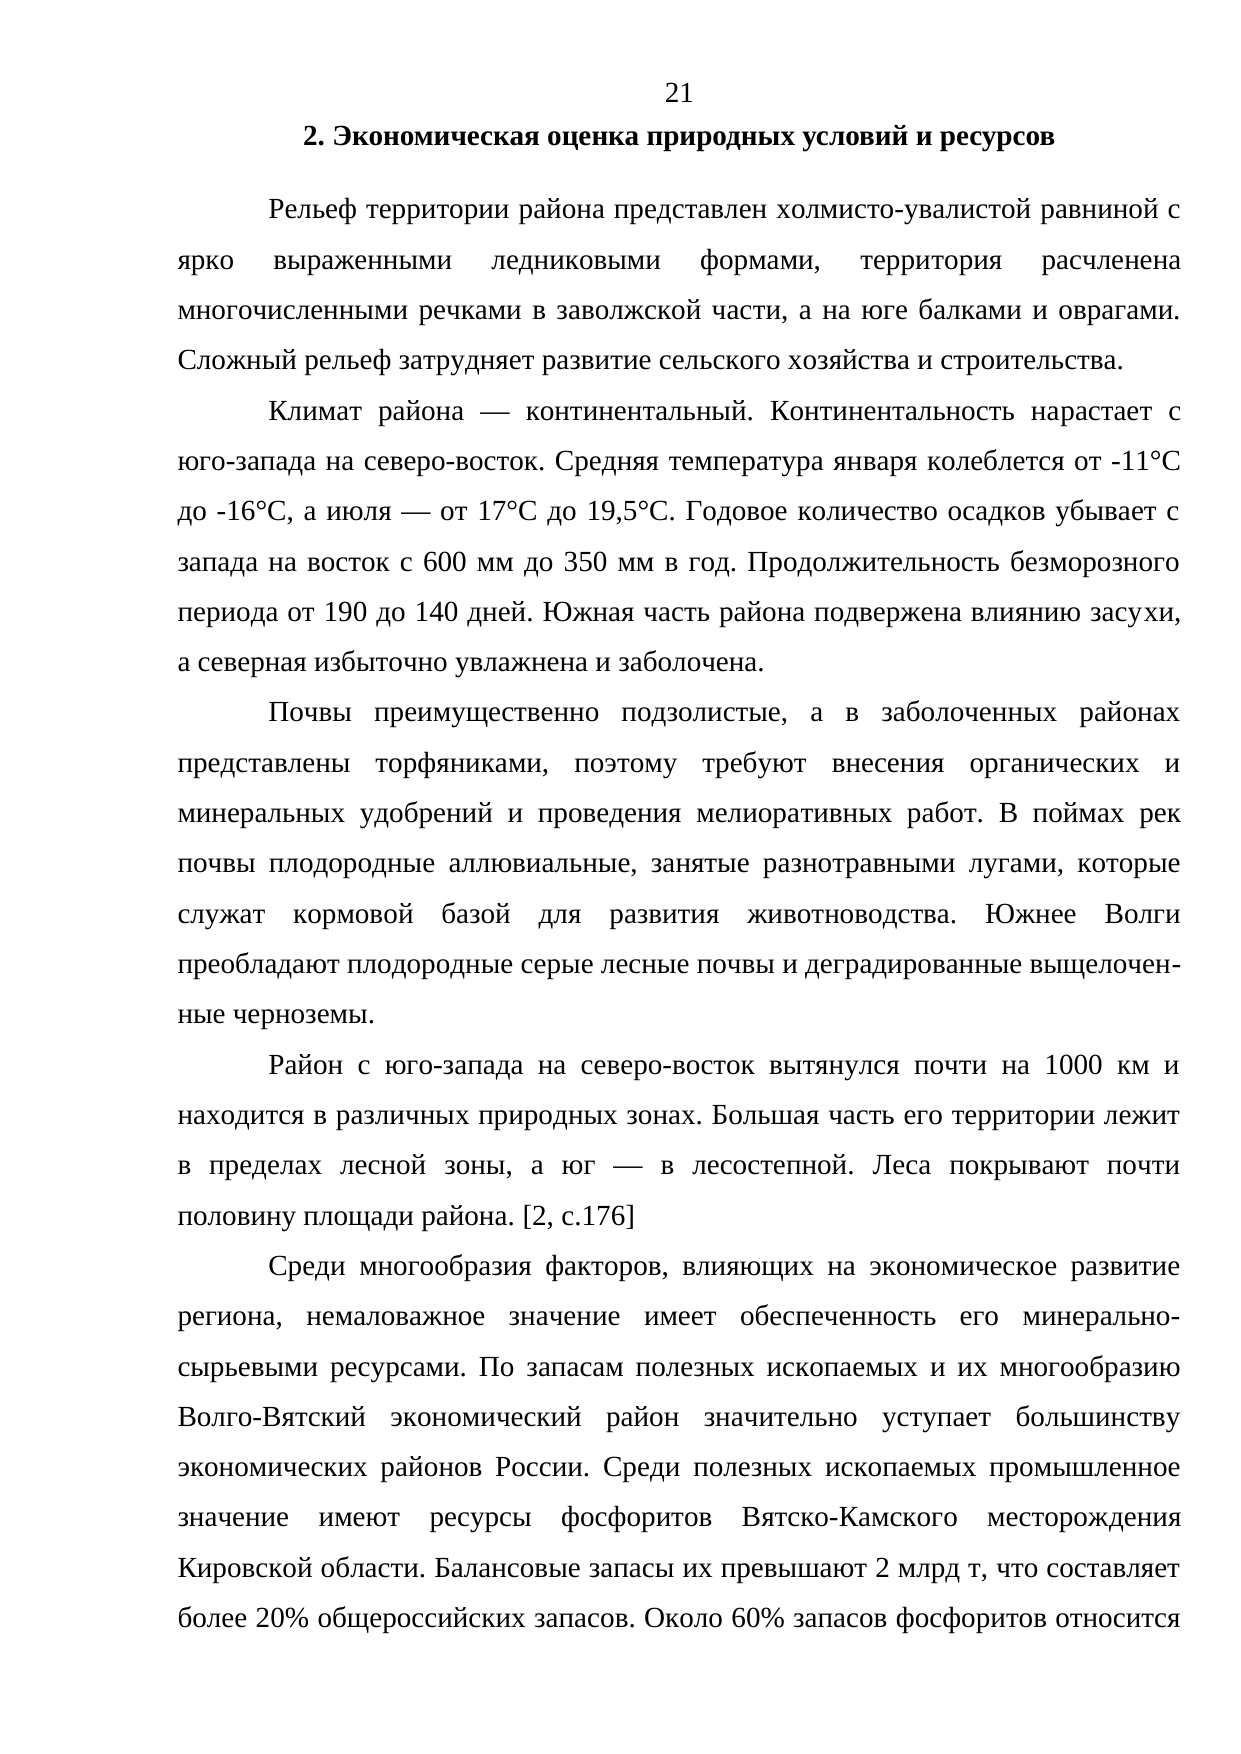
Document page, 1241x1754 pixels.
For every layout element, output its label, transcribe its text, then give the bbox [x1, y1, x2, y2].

text Почвы преимущественно подзолистые, а в заболоченных районах представлены торфяниками, поэтому требуют внесения органических и минеральных удобрений и проведения мелиоративных работ. В поймах рек почвы плодородные аллювиальные, занятые разнотравными лугами, которые служат кормовой базой для развития животноводства. Южнее Волги преобладают плодородные серые лесные почвы и деградированные выщелоченные черноземы. [177, 694, 1181, 1030]
subtitle 2. Экономическая оценка природных условий и ресурсов [177, 118, 1181, 152]
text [177, 1248, 1181, 1634]
text Климат района — континентальный. Континентальность нарастает с юго-запада на северо-восток. Средняя температура января колеблется от -11°С до -16°С, а июля — от 17°С до 19,5°С. Годовое количество осадков убывает с запада на восток с 600 мм до 350 мм в год. Продолжительность безморозного периода от 190 до 140 дней. Южная часть района подвержена влиянию засухи, а северная избыточно увлажнена и заболочена. [177, 393, 1181, 678]
text Рельеф территории района представлен холмисто-увалистой равниной с ярко выраженными ледниковыми формами, территория расчленена многочисленными речками в заволжской части, а на юге балками и оврагами. Сложный рельеф затрудняет развитие сельского хозяйства и строительства. [177, 191, 1181, 376]
text Район с юго-запада на северо-восток вытянулся почти на 1000 км и находится в различных природных зонах. Большая часть его территории лежит в пределах лесной зоны, а юг — в лесостепной. Леса покрывают почти половину площади района. [2, с.176] [177, 1047, 1181, 1231]
